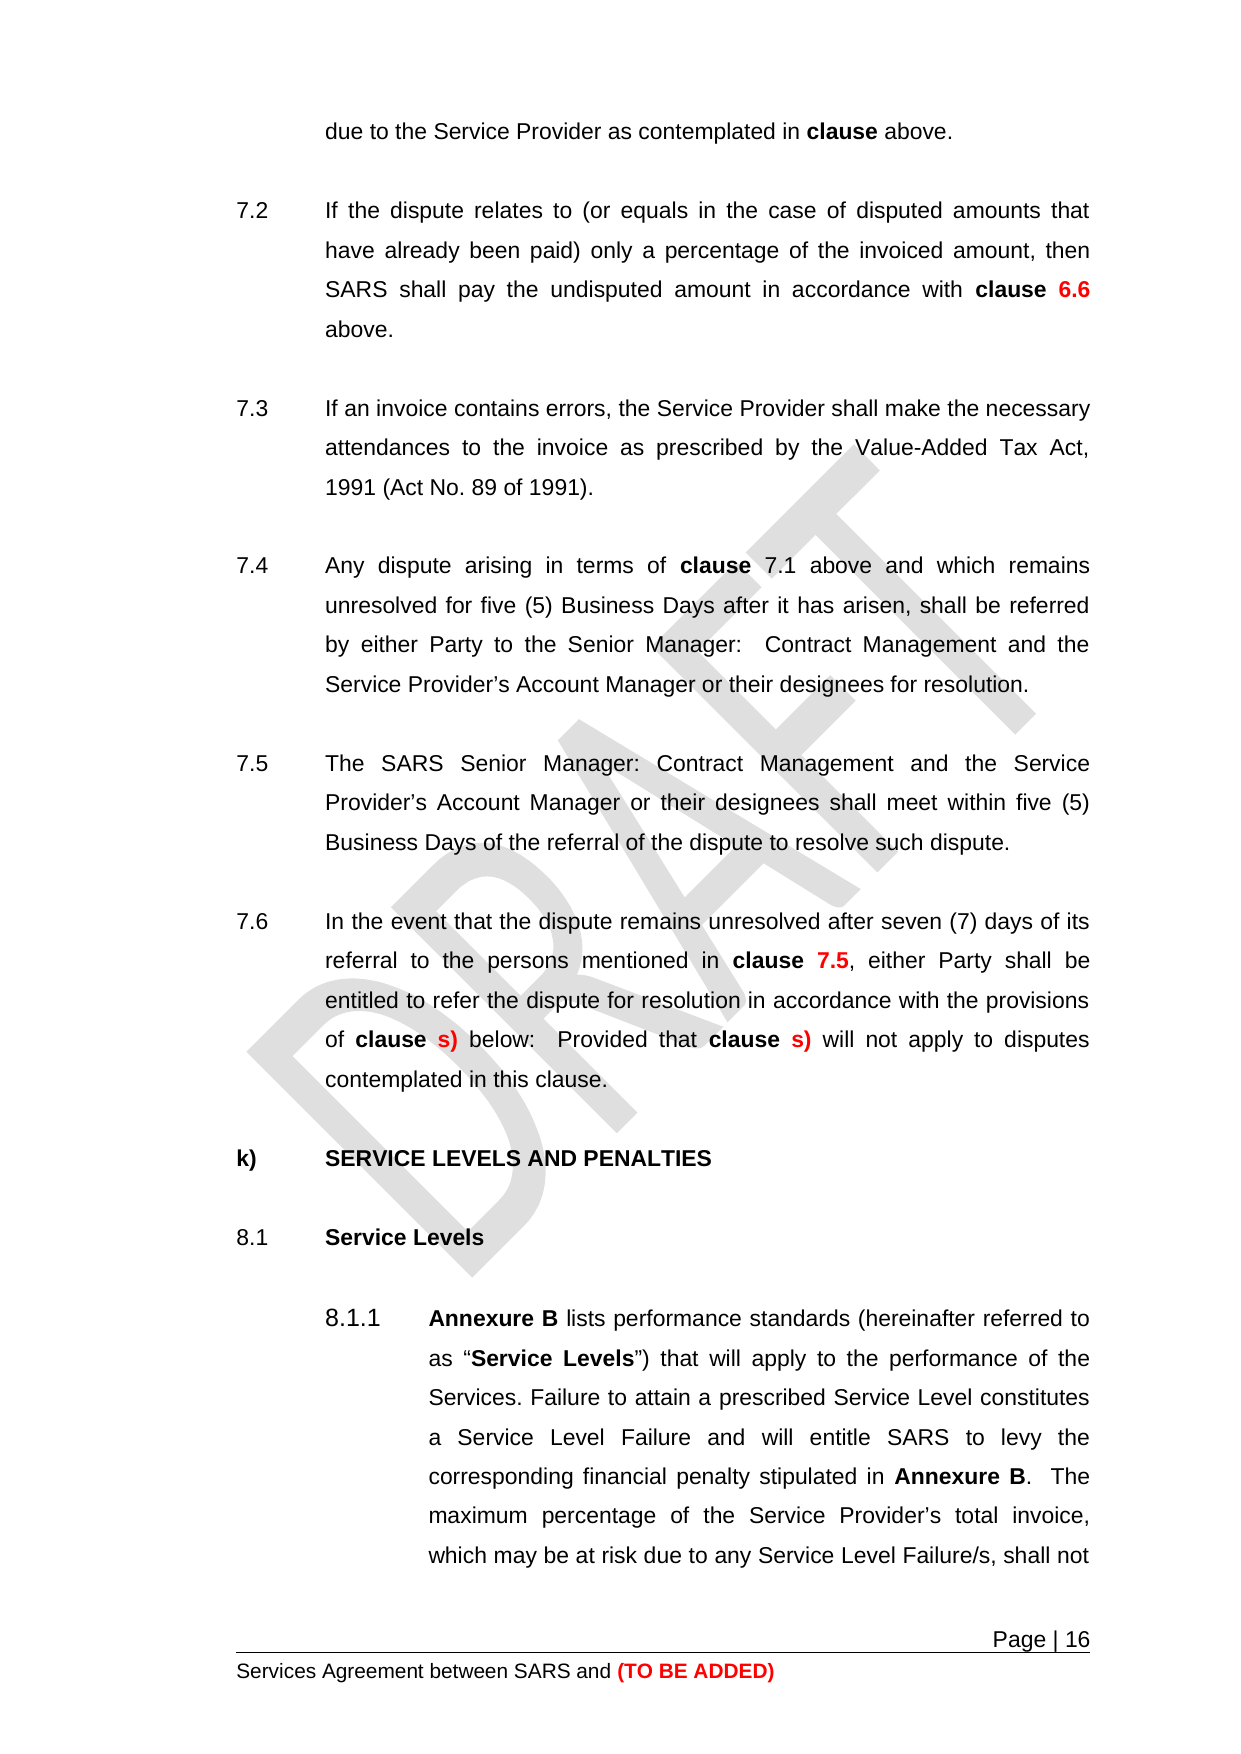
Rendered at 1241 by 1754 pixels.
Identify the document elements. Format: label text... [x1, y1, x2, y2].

list Any dispute arising in terms of clause 7.1 above and which remains unresolved for five (5) Business Days after it has arisen, shall be referred by either Party to the Senior Manager: Contract Management and the Service Provider’s Account Manager or their designees for resolution. [236, 552, 1090, 697]
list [325, 1303, 1090, 1568]
list Service Levels [236, 1224, 1090, 1250]
list If an invoice contains errors, the Service Provider shall make the necessary attendances to the invoice as prescribed by the Value-Added Tax Act, 1991 (Act No. 89 of 1991). [236, 394, 1090, 500]
list If the dispute relates to (or equals in the case of disputed amounts that have already been paid) only a percentage of the invoiced amount, then SARS shall pay the undisputed amount in accordance with clause 6.6 above. [236, 197, 1090, 342]
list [236, 118, 1090, 144]
list In the event that the dispute remains unresolved after seven (7) days of its referral to the persons mentioned in clause 7.5, either Party shall be entitled to refer the dispute for resolution in accordance with the provisions of clause 16 below: Provided that clause 16 will not apply to disputes contemplated in this clause. [236, 908, 1090, 1092]
list SERVICE LEVELS AND PENALTIES [236, 1145, 1090, 1171]
list The SARS Senior Manager: Contract Management and the Service Provider’s Account Manager or their designees shall meet within five (5) Business Days of the referral of the dispute to resolve such dispute. [236, 750, 1090, 855]
